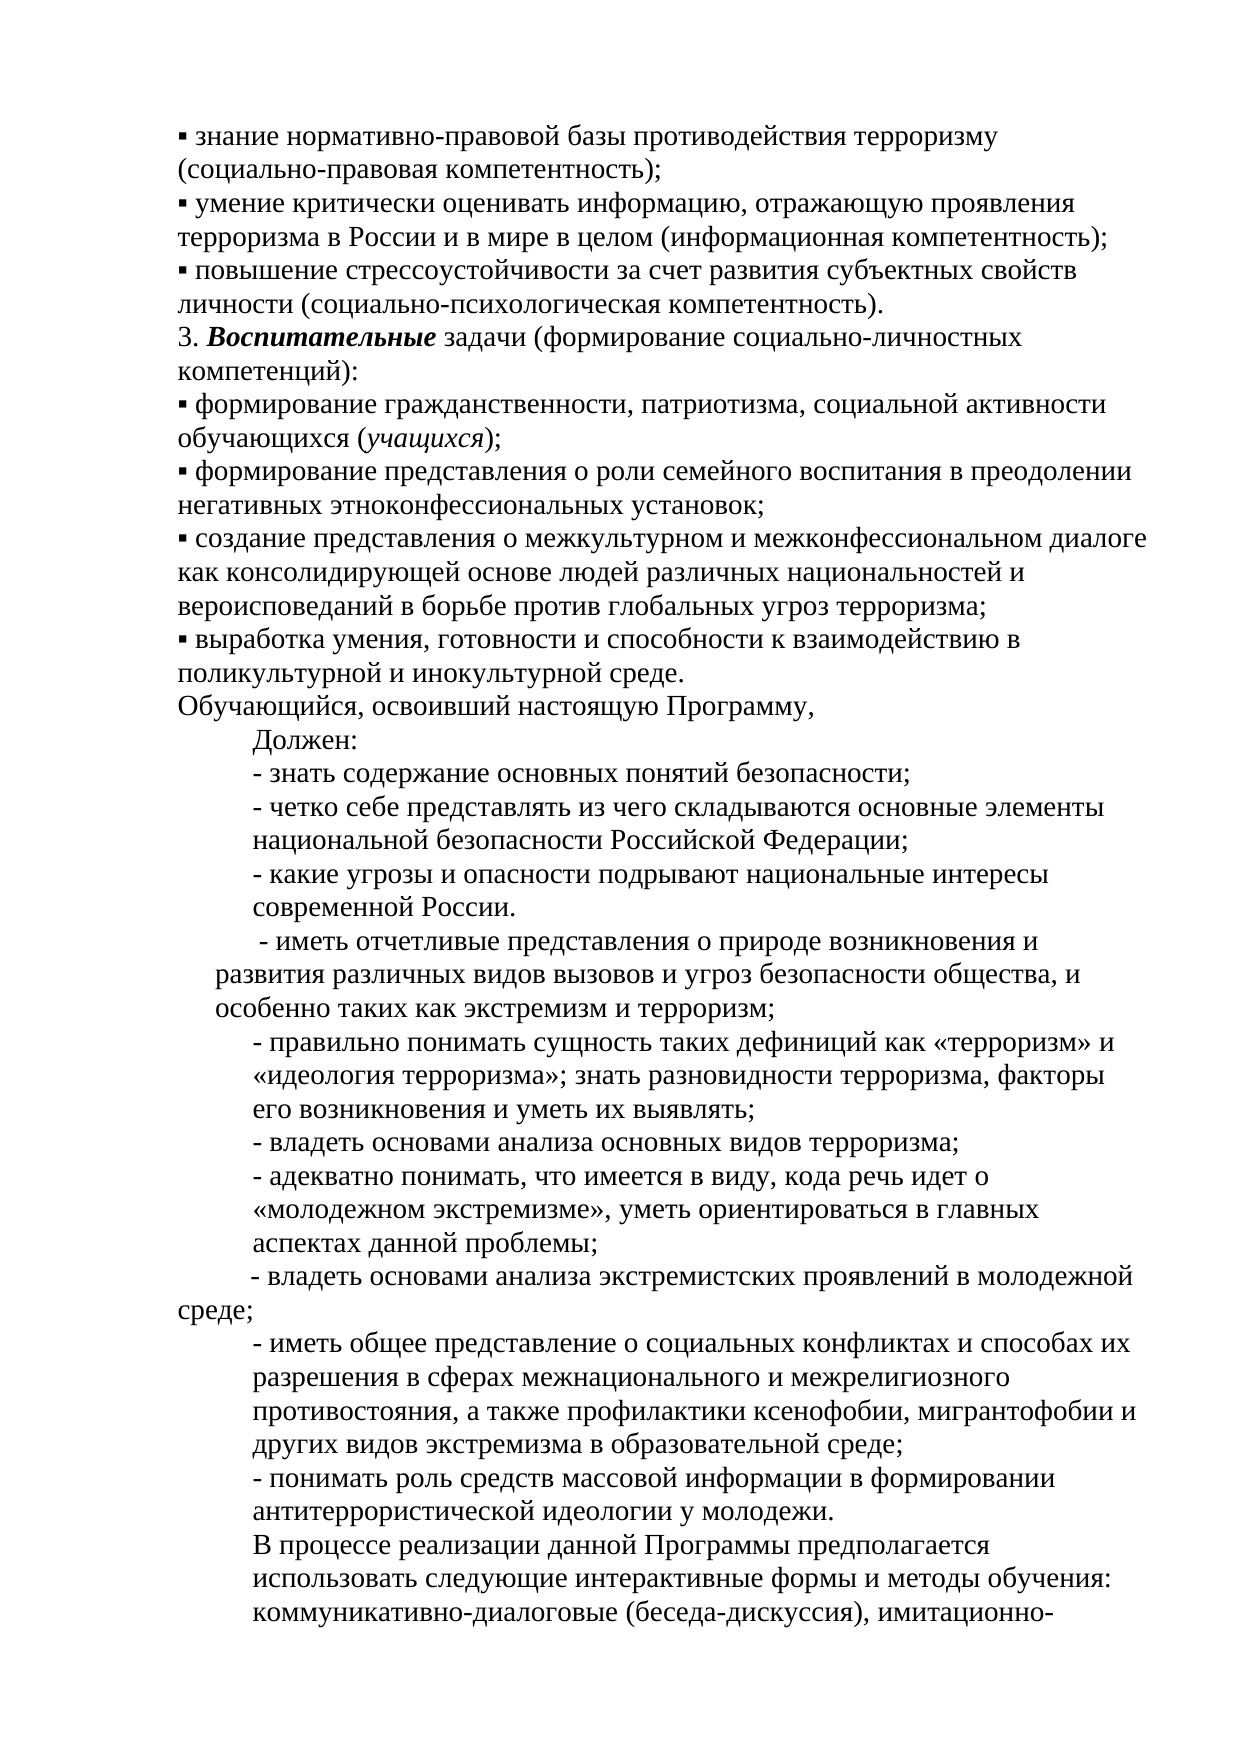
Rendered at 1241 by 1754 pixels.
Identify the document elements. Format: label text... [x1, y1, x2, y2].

text - какие угрозы и опасности подрывают национальные интересы современной России. [252, 856, 1152, 923]
text - иметь отчетливые представления о природе возникновения и развития различных видов вызовов и угроз безопасности общества, и особенно таких как экстремизм и терроризм; [215, 923, 1152, 1024]
text - понимать роль средств массовой информации в формировании антитеррористической идеологии у молодежи. [252, 1460, 1152, 1527]
text ▪ повышение стрессоустойчивости за счет развития субъектных свойств личности (социально-психологическая компетентность). [177, 252, 1152, 319]
text 3. Воспитательные задачи (формирование социально-личностных компетенций): [177, 319, 1152, 386]
text ▪ формирование представления о роли семейного воспитания в преодолении негативных этноконфессиональных установок; [177, 453, 1152, 521]
text ▪ выработка умения, готовности и способности к взаимодействию в поликультурной и инокультурной среде. [177, 621, 1152, 688]
text ▪ знание нормативно-правовой базы противодействия терроризму (социально-правовая компетентность); [177, 118, 1152, 185]
text - четко себе представлять из чего складываются основные элементы национальной безопасности Российской Федерации; [252, 789, 1152, 856]
text - владеть основами анализа экстремистских проявлений в молодежной среде; [177, 1258, 1152, 1326]
text - адекватно понимать, что имеется в виду, кода речь идет о «молодежном экстремизме», уметь ориентироваться в главных аспектах данной проблемы; [252, 1158, 1152, 1258]
text ▪ умение критически оценивать информацию, отражающую проявления терроризма в России и в мире в целом (информационная компетентность); [177, 185, 1152, 252]
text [252, 1527, 1152, 1627]
text - правильно понимать сущность таких дефиниций как «терроризм» и «идеология терроризма»; знать разновидности терроризма, факторы его возникновения и уметь их выявлять; [252, 1024, 1152, 1124]
text - владеть основами анализа основных видов терроризма; [252, 1124, 1152, 1158]
text Обучающийся, освоивший настоящую Программу, [177, 688, 1152, 722]
text Должен: [252, 722, 1152, 755]
text - знать содержание основных понятий безопасности; [252, 755, 1152, 789]
text ▪ создание представления о межкультурном и межконфессиональном диалоге как консолидирующей основе людей различных национальностей и вероисповеданий в борьбе против глобальных угроз терроризма; [177, 521, 1152, 621]
text - иметь общее представление о социальных конфликтах и способах их разрешения в сферах межнационального и межрелигиозного противостояния, а также профилактики ксенофобии, мигрантофобии и других видов экстремизма в образовательной среде; [252, 1326, 1152, 1460]
text ▪ формирование гражданственности, патриотизма, социальной активности обучающихся (учащихся); [177, 386, 1152, 453]
